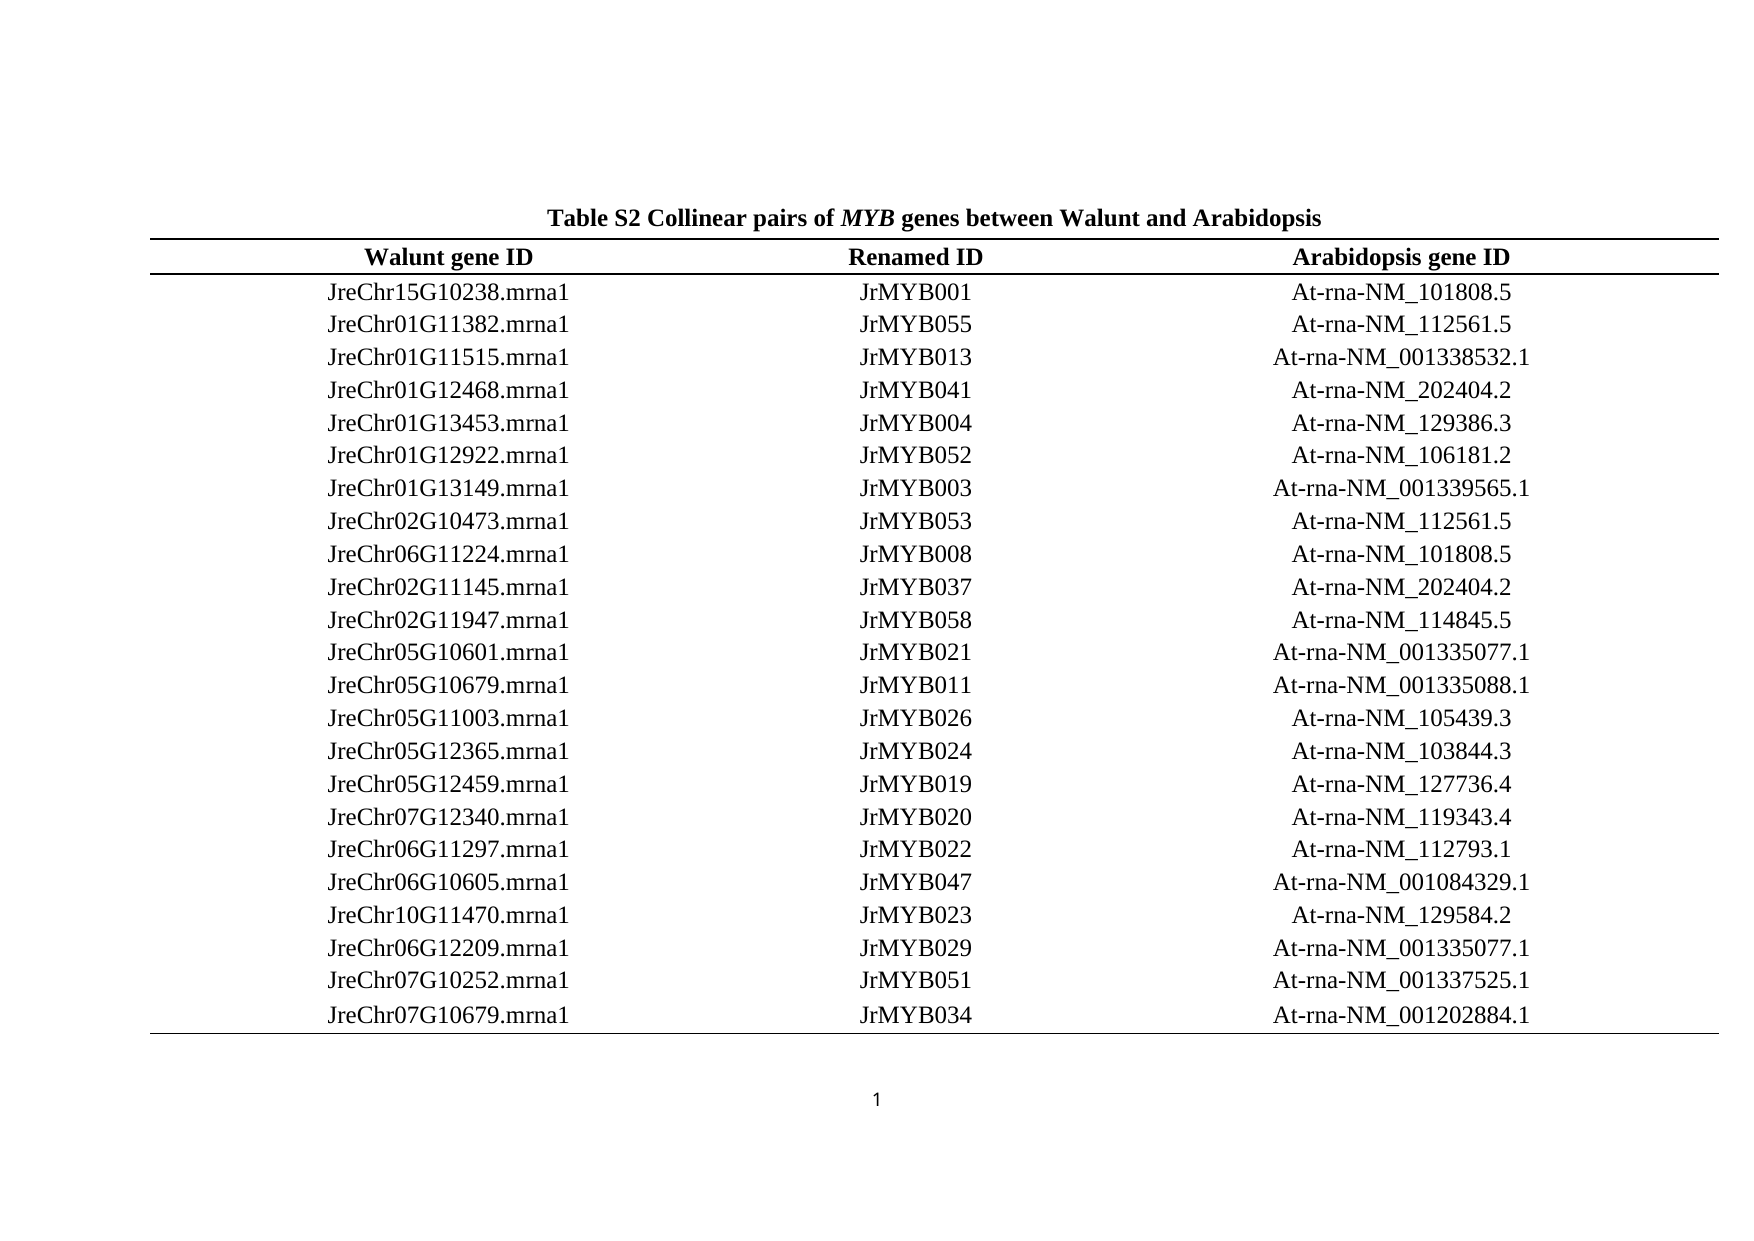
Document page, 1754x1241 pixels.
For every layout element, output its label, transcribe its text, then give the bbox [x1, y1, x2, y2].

table_cell At-rna-NM_119343.4 [1084, 800, 1719, 832]
table_cell JrMYB001 [747, 275, 1084, 307]
table_cell JrMYB055 [747, 308, 1084, 340]
table_cell JreChr10G11470.mrna1 [150, 898, 747, 931]
table_cell JreChr05G10679.mrna1 [150, 668, 747, 701]
table_cell JrMYB021 [747, 636, 1084, 668]
table_cell At-rna-NM_105439.3 [1084, 701, 1719, 734]
table_cell JrMYB013 [747, 340, 1084, 373]
table_cell At-rna-NM_112793.1 [1084, 833, 1719, 865]
table_cell At-rna-NM_103844.3 [1084, 734, 1719, 767]
table_cell JreChr01G13149.mrna1 [150, 471, 747, 504]
table_cell At-rna-NM_112561.5 [1084, 308, 1719, 340]
table_cell JrMYB003 [747, 471, 1084, 504]
table_cell JrMYB011 [747, 668, 1084, 701]
table_cell JreChr06G11297.mrna1 [150, 833, 747, 865]
table_cell At-rna-NM_001337525.1 [1084, 964, 1719, 996]
table_cell At-rna-NM_129584.2 [1084, 898, 1719, 931]
table_cell JreChr05G12365.mrna1 [150, 734, 747, 767]
table_cell At-rna-NM_001335088.1 [1084, 668, 1719, 701]
table_cell At-rna-NM_001084329.1 [1084, 865, 1719, 898]
table_cell JrMYB051 [747, 964, 1084, 996]
table_cell JreChr05G10601.mrna1 [150, 636, 747, 668]
table_cell JreChr02G10473.mrna1 [150, 504, 747, 537]
table_cell JrMYB029 [747, 931, 1084, 964]
table_cell JreChr01G12468.mrna1 [150, 373, 747, 406]
table_cell At-rna-NM_001202884.1 [1084, 996, 1719, 1032]
table_cell JreChr07G10252.mrna1 [150, 964, 747, 996]
table_cell JreChr01G13453.mrna1 [150, 406, 747, 439]
table_cell JrMYB024 [747, 734, 1084, 767]
table_cell At-rna-NM_101808.5 [1084, 275, 1719, 307]
table_cell JreChr06G12209.mrna1 [150, 931, 747, 964]
table_cell JreChr01G12922.mrna1 [150, 439, 747, 471]
table_cell JrMYB004 [747, 406, 1084, 439]
table_cell JrMYB020 [747, 800, 1084, 832]
table_cell JrMYB053 [747, 504, 1084, 537]
table_cell At-rna-NM_114845.5 [1084, 603, 1719, 636]
table_cell JrMYB041 [747, 373, 1084, 406]
table_cell JrMYB047 [747, 865, 1084, 898]
table_cell JreChr07G10679.mrna1 [150, 996, 747, 1032]
table_cell Walunt gene ID [150, 240, 747, 273]
table_cell JreChr05G12459.mrna1 [150, 767, 747, 799]
table_cell JrMYB019 [747, 767, 1084, 799]
table_cell JreChr15G10238.mrna1 [150, 275, 747, 307]
table_cell JrMYB008 [747, 537, 1084, 570]
table_cell At-rna-NM_001335077.1 [1084, 931, 1719, 964]
table_cell JrMYB037 [747, 570, 1084, 603]
table_cell JreChr02G11145.mrna1 [150, 570, 747, 603]
table_cell JreChr07G12340.mrna1 [150, 800, 747, 832]
table_cell JreChr01G11515.mrna1 [150, 340, 747, 373]
table_cell JrMYB058 [747, 603, 1084, 636]
table_cell At-rna-NM_202404.2 [1084, 373, 1719, 406]
table_cell JrMYB052 [747, 439, 1084, 471]
table_cell At-rna-NM_106181.2 [1084, 439, 1719, 471]
table_cell At-rna-NM_112561.5 [1084, 504, 1719, 537]
table_cell JrMYB026 [747, 701, 1084, 734]
table_cell JreChr06G10605.mrna1 [150, 865, 747, 898]
table_cell Renamed ID [747, 240, 1084, 273]
table_header Table S2 Collinear pairs of MYB genes between Walunt and Arabidopsis [150, 198, 1719, 238]
table_cell At-rna-NM_101808.5 [1084, 537, 1719, 570]
table_cell At-rna-NM_127736.4 [1084, 767, 1719, 799]
table_cell JrMYB023 [747, 898, 1084, 931]
table_cell At-rna-NM_129386.3 [1084, 406, 1719, 439]
table_cell JrMYB022 [747, 833, 1084, 865]
table_cell JrMYB034 [747, 996, 1084, 1032]
table_cell Arabidopsis gene ID [1084, 240, 1719, 273]
table_cell JreChr02G11947.mrna1 [150, 603, 747, 636]
table_cell JreChr06G11224.mrna1 [150, 537, 747, 570]
table_cell At-rna-NM_001338532.1 [1084, 340, 1719, 373]
table_cell JreChr01G11382.mrna1 [150, 308, 747, 340]
table_cell JreChr05G11003.mrna1 [150, 701, 747, 734]
table_cell At-rna-NM_202404.2 [1084, 570, 1719, 603]
table_cell At-rna-NM_001339565.1 [1084, 471, 1719, 504]
table_cell At-rna-NM_001335077.1 [1084, 636, 1719, 668]
